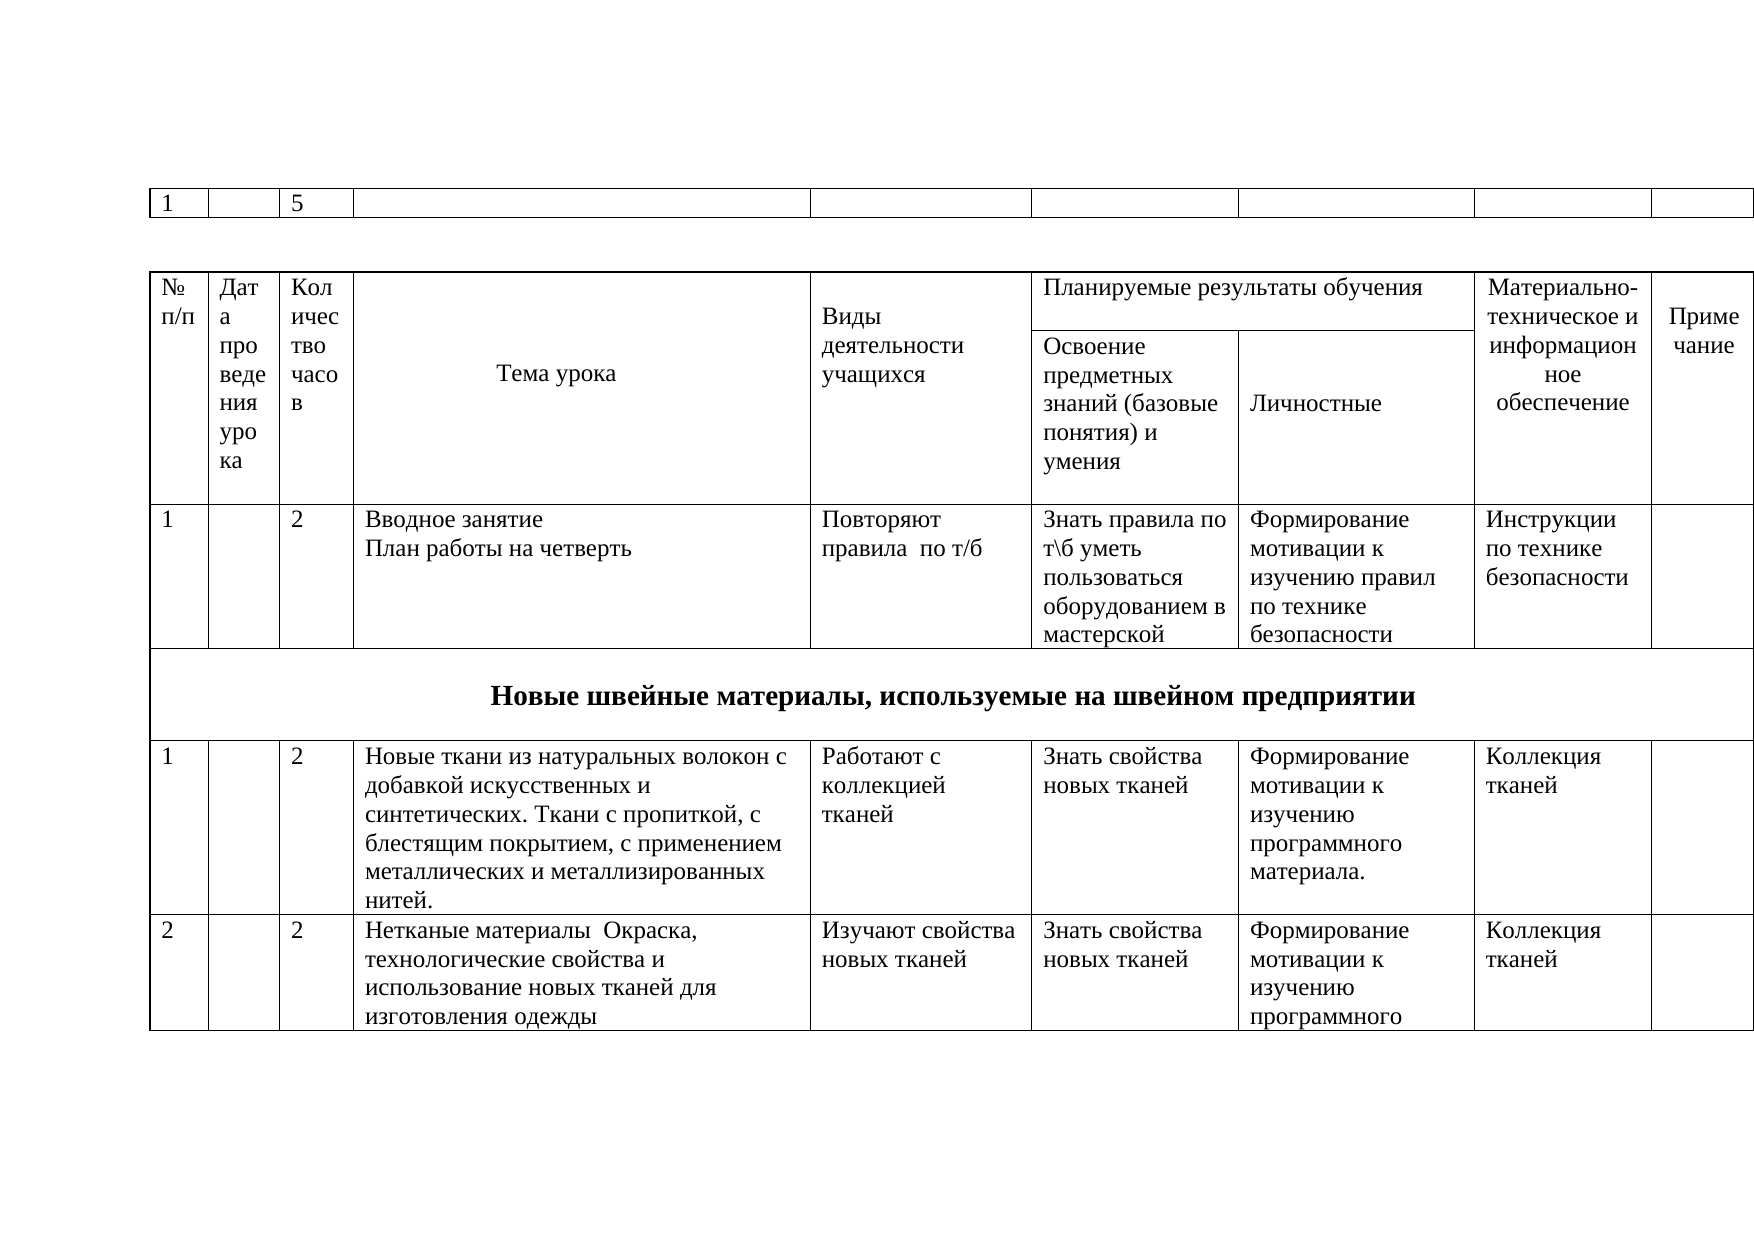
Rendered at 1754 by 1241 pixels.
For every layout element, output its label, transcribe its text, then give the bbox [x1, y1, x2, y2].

table_cell 5 [280, 189, 353, 217]
table_cell [209, 505, 279, 648]
table_header Дата проведения урока [209, 273, 279, 503]
table_cell 1 [151, 189, 208, 217]
table_header Материально-техническое и информационное обеспечение [1475, 273, 1651, 503]
table_cell Знать правила по т\б уметь пользоваться оборудованием в мастерской [1032, 505, 1238, 648]
table_cell Повторяют правила по т/б [811, 505, 1031, 648]
table_cell [1652, 915, 1753, 1030]
table_cell [1652, 505, 1753, 648]
table_header Количество часов [280, 273, 353, 503]
table_cell [811, 189, 1031, 217]
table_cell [1032, 915, 1238, 1030]
table_cell [1652, 189, 1753, 217]
table_cell Личностные [1239, 331, 1474, 503]
table_cell Новые ткани из натуральных волокон с добавкой искусственных и синтетических. Ткани с пропиткой, с блестящим покрытием, с применением металлических и металлизированных нитей. [354, 741, 810, 914]
table_cell [1475, 189, 1651, 217]
table_cell Инструкции по технике безопасности [1475, 505, 1651, 648]
table_cell 2 [280, 505, 353, 648]
table_cell [209, 915, 279, 1030]
table_cell 2 [151, 915, 208, 1030]
table_cell 2 [280, 915, 353, 1030]
table_header Тема урока [354, 273, 810, 503]
table_cell [209, 189, 279, 217]
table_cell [354, 915, 810, 1030]
table_cell 1 [151, 505, 208, 648]
table_cell Коллекция тканей [1475, 915, 1651, 1030]
table_cell Освоение предметных знаний (базовые понятия) и умения [1032, 331, 1238, 503]
table_cell 2 [280, 741, 353, 914]
table_header Виды деятельности учащихся [811, 273, 1031, 503]
table_cell [209, 741, 279, 914]
table_cell Формирование мотивации к изучению правил по технике безопасности [1239, 505, 1474, 648]
table_cell Новые швейные материалы, используемые на швейном предприятии [151, 649, 1753, 740]
table_cell [1032, 189, 1238, 217]
table_cell Формирование мотивации к изучению программного материала. [1239, 741, 1474, 914]
table_cell [354, 189, 810, 217]
table_cell Коллекция тканей [1475, 741, 1651, 914]
table_cell 1 [151, 741, 208, 914]
table_cell [1652, 741, 1753, 914]
table_cell [1239, 189, 1474, 217]
table_header № п/п [151, 273, 208, 503]
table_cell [811, 915, 1031, 1030]
table_cell Знать свойства новых тканей [1032, 741, 1238, 914]
table_cell Работают с коллекцией тканей [811, 741, 1031, 914]
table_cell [1239, 915, 1474, 1030]
table_header Примечание [1652, 273, 1753, 503]
table_header Планируемые результаты обучения [1032, 273, 1474, 330]
table_cell Вводное занятие План работы на четверть [354, 505, 810, 648]
